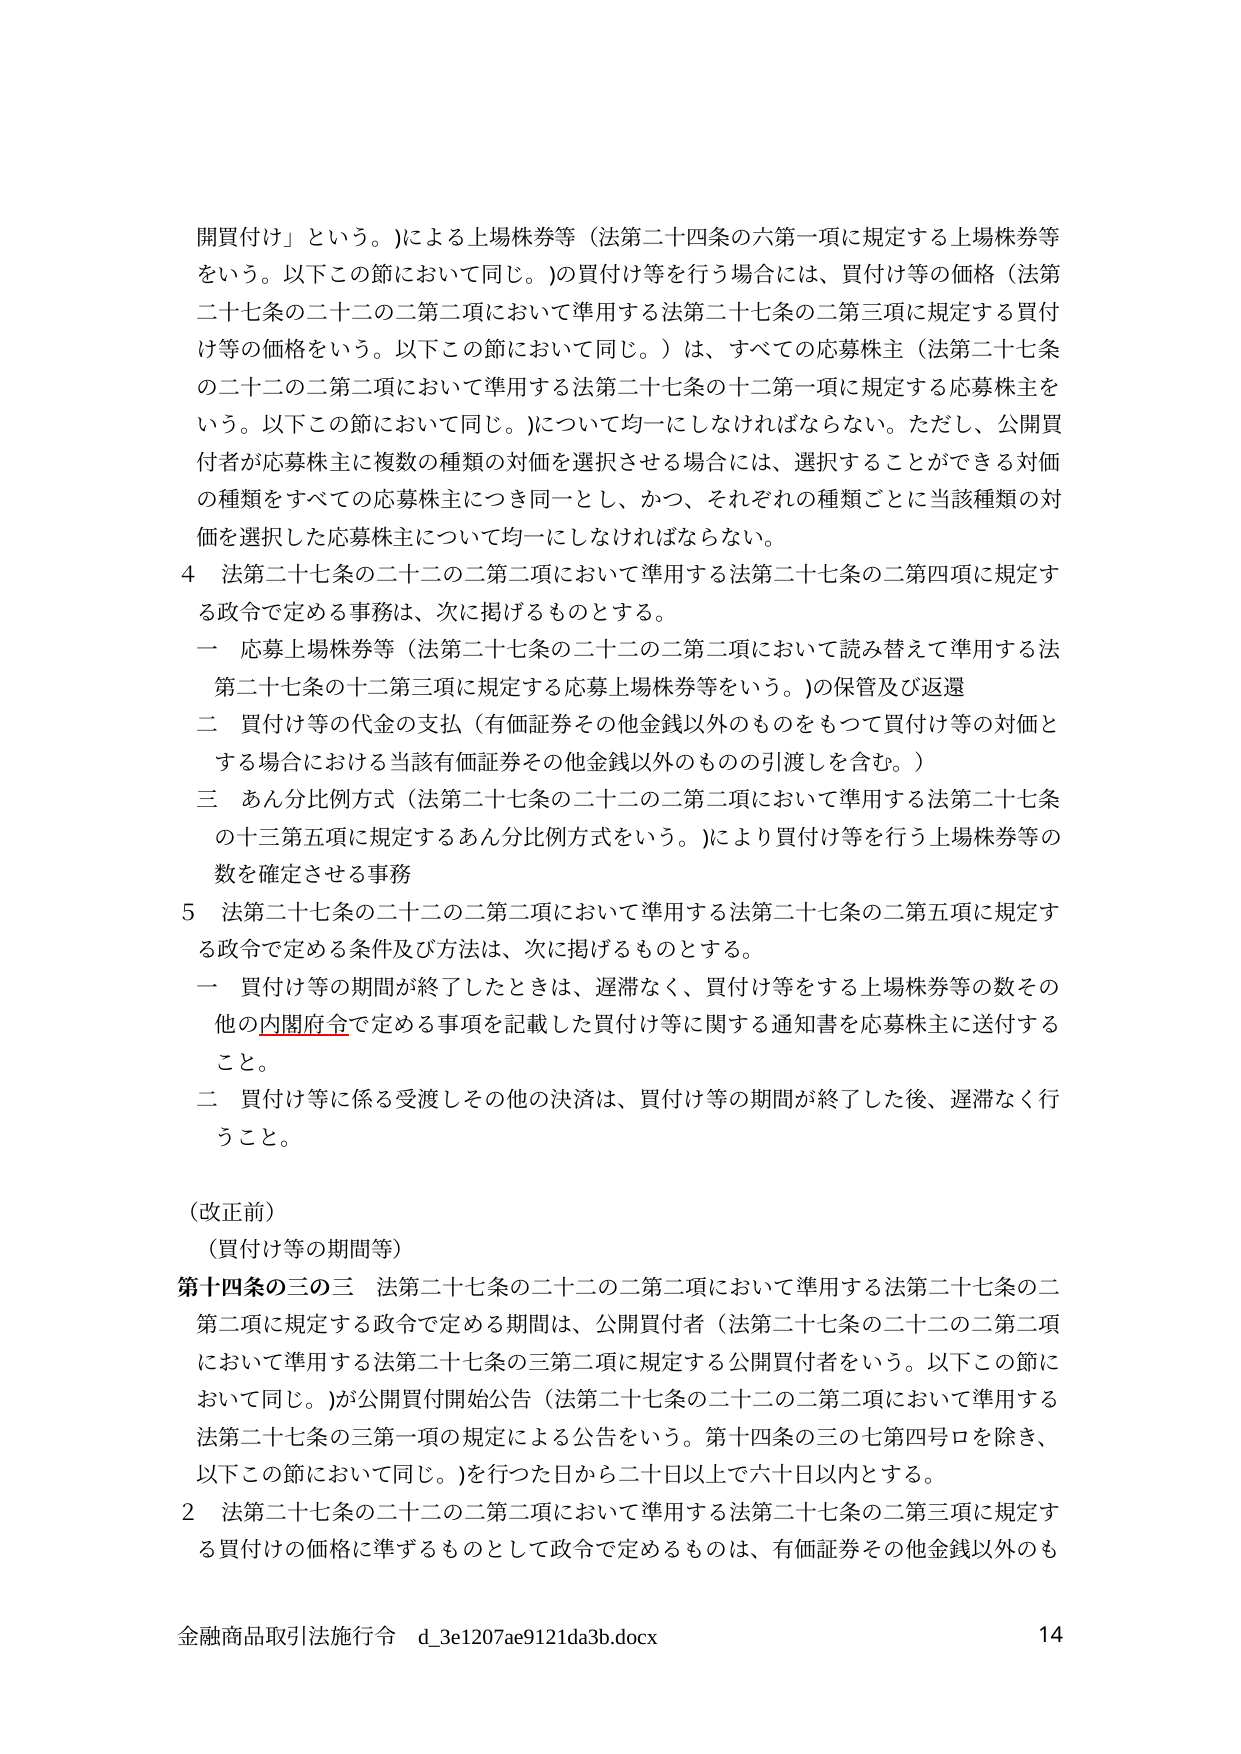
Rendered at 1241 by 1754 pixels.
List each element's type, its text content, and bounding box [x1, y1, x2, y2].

text 一 応募上場株券等（法第二十七条の二十二の二第二項において読み替えて準用する法第二十七条の十二第三項に規定する応募上場株券等をいう。)の保管及び返還 [196, 629, 1063, 704]
text 三 あん分比例方式（法第二十七条の二十二の二第二項において準用する法第二十七条の十三第五項に規定するあん分比例方式をいう。)により買付け等を行う上場株券等の数を確定させる事務 [196, 779, 1063, 892]
text ５ 法第二十七条の二十二の二第二項において準用する法第二十七条の二第五項に規定する政令で定める条件及び方法は、次に掲げるものとする。 [177, 892, 1063, 967]
text 二 買付け等の代金の支払（有価証券その他金銭以外のものをもつて買付け等の対価とする場合における当該有価証券その他金銭以外のものの引渡しを含む。） [196, 704, 1063, 779]
text 第十四条の三の三 法第二十七条の二十二の二第二項において準用する法第二十七条の二第二項に規定する政令で定める期間は、公開買付者（法第二十七条の二十二の二第二項において準用する法第二十七条の三第二項に規定する公開買付者をいう。以下この節において同じ。)が公開買付開始公告（法第二十七条の二十二の二第二項において準用する法第二十七条の三第一項の規定による公告をいう。第十四条の三の七第四号ロを除き、以下この節において同じ。)を行つた日から二十日以上で六十日以内とする。 [177, 1267, 1063, 1492]
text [177, 217, 1063, 554]
text （改正前） [177, 1192, 1063, 1229]
text ４ 法第二十七条の二十二の二第二項において準用する法第二十七条の二第四項に規定する政令で定める事務は、次に掲げるものとする。 [177, 554, 1063, 629]
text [177, 1492, 1063, 1567]
text 二 買付け等に係る受渡しその他の決済は、買付け等の期間が終了した後、遅滞なく行うこと。 [196, 1079, 1063, 1154]
text （買付け等の期間等） [196, 1229, 1063, 1267]
text 一 買付け等の期間が終了したときは、遅滞なく、買付け等をする上場株券等の数その他の内閣府令で定める事項を記載した買付け等に関する通知書を応募株主に送付すること。 [196, 967, 1063, 1079]
